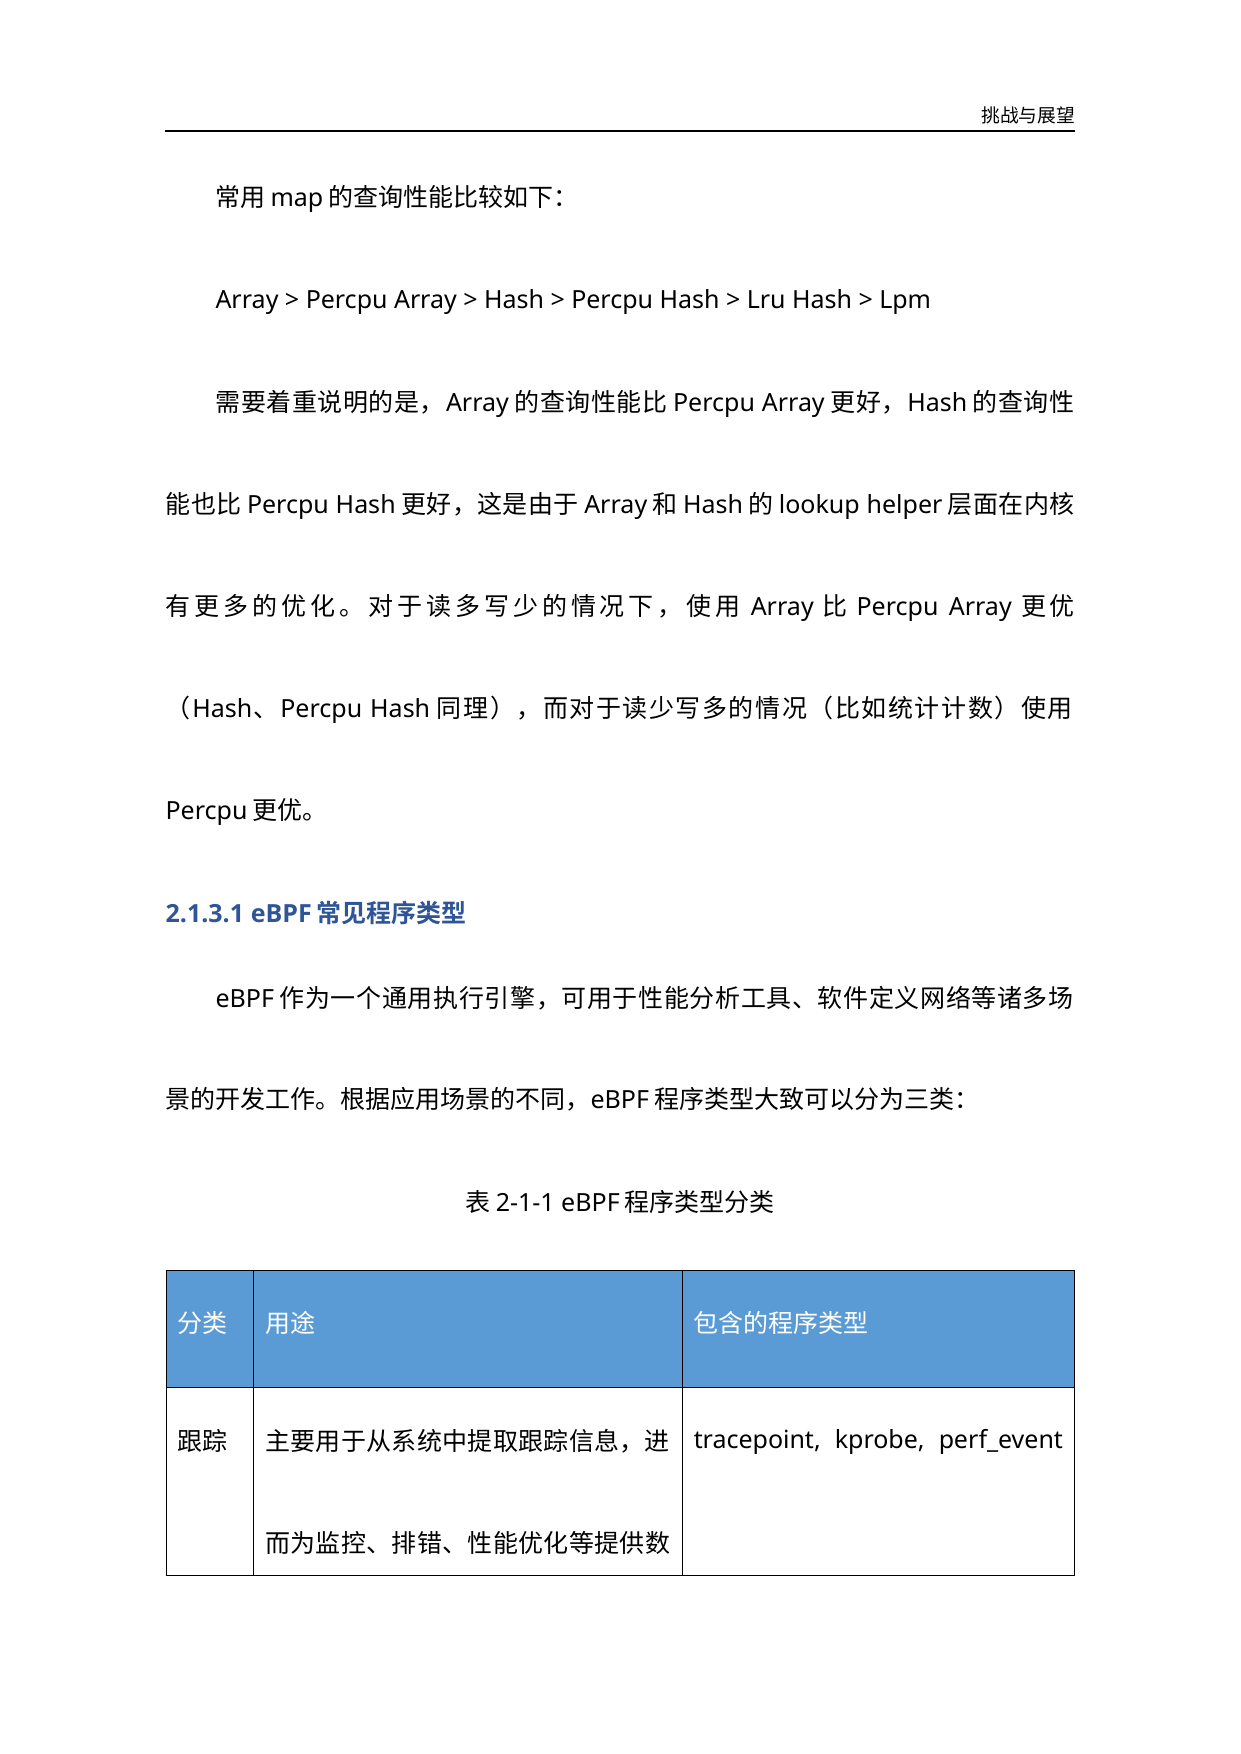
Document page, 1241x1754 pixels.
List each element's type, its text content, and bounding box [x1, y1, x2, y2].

text eBPF作为一个通用执行引擎，可用于性能分析工具、软件定义网络等诸多场景的开发工作。根据应用场景的不同，eBPF程序类型大致可以分为三类： [165, 962, 1075, 1132]
text 表2-1-1 eBPF程序类型分类 [165, 1167, 1075, 1235]
text 常用map的查询性能比较如下： [165, 162, 1075, 230]
table_cell 跟踪 [167, 1388, 253, 1575]
subtitle eBPF常见程序类型 [165, 877, 1075, 945]
table_header 包含的程序类型 [683, 1271, 1074, 1387]
text 需要着重说明的是，Array的查询性能比Percpu Array更好，Hash的查询性能也比Percpu Hash更好，这是由于Array和Hash的lookup helper层面在内核有更多的优化。对于读多写少的情况下，使用Array比Percpu Array更优（Hash、Percpu Hash同理），而对于读少写多的情况（比如统计计数）使用Percpu更优。 [165, 367, 1075, 842]
text Array > Percpu Array > Hash > Percpu Hash > Lru Hash > Lpm [165, 265, 1075, 333]
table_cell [254, 1388, 682, 1575]
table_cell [683, 1388, 1074, 1575]
table_header 分类 [167, 1271, 253, 1387]
table_header 用途 [254, 1271, 682, 1387]
